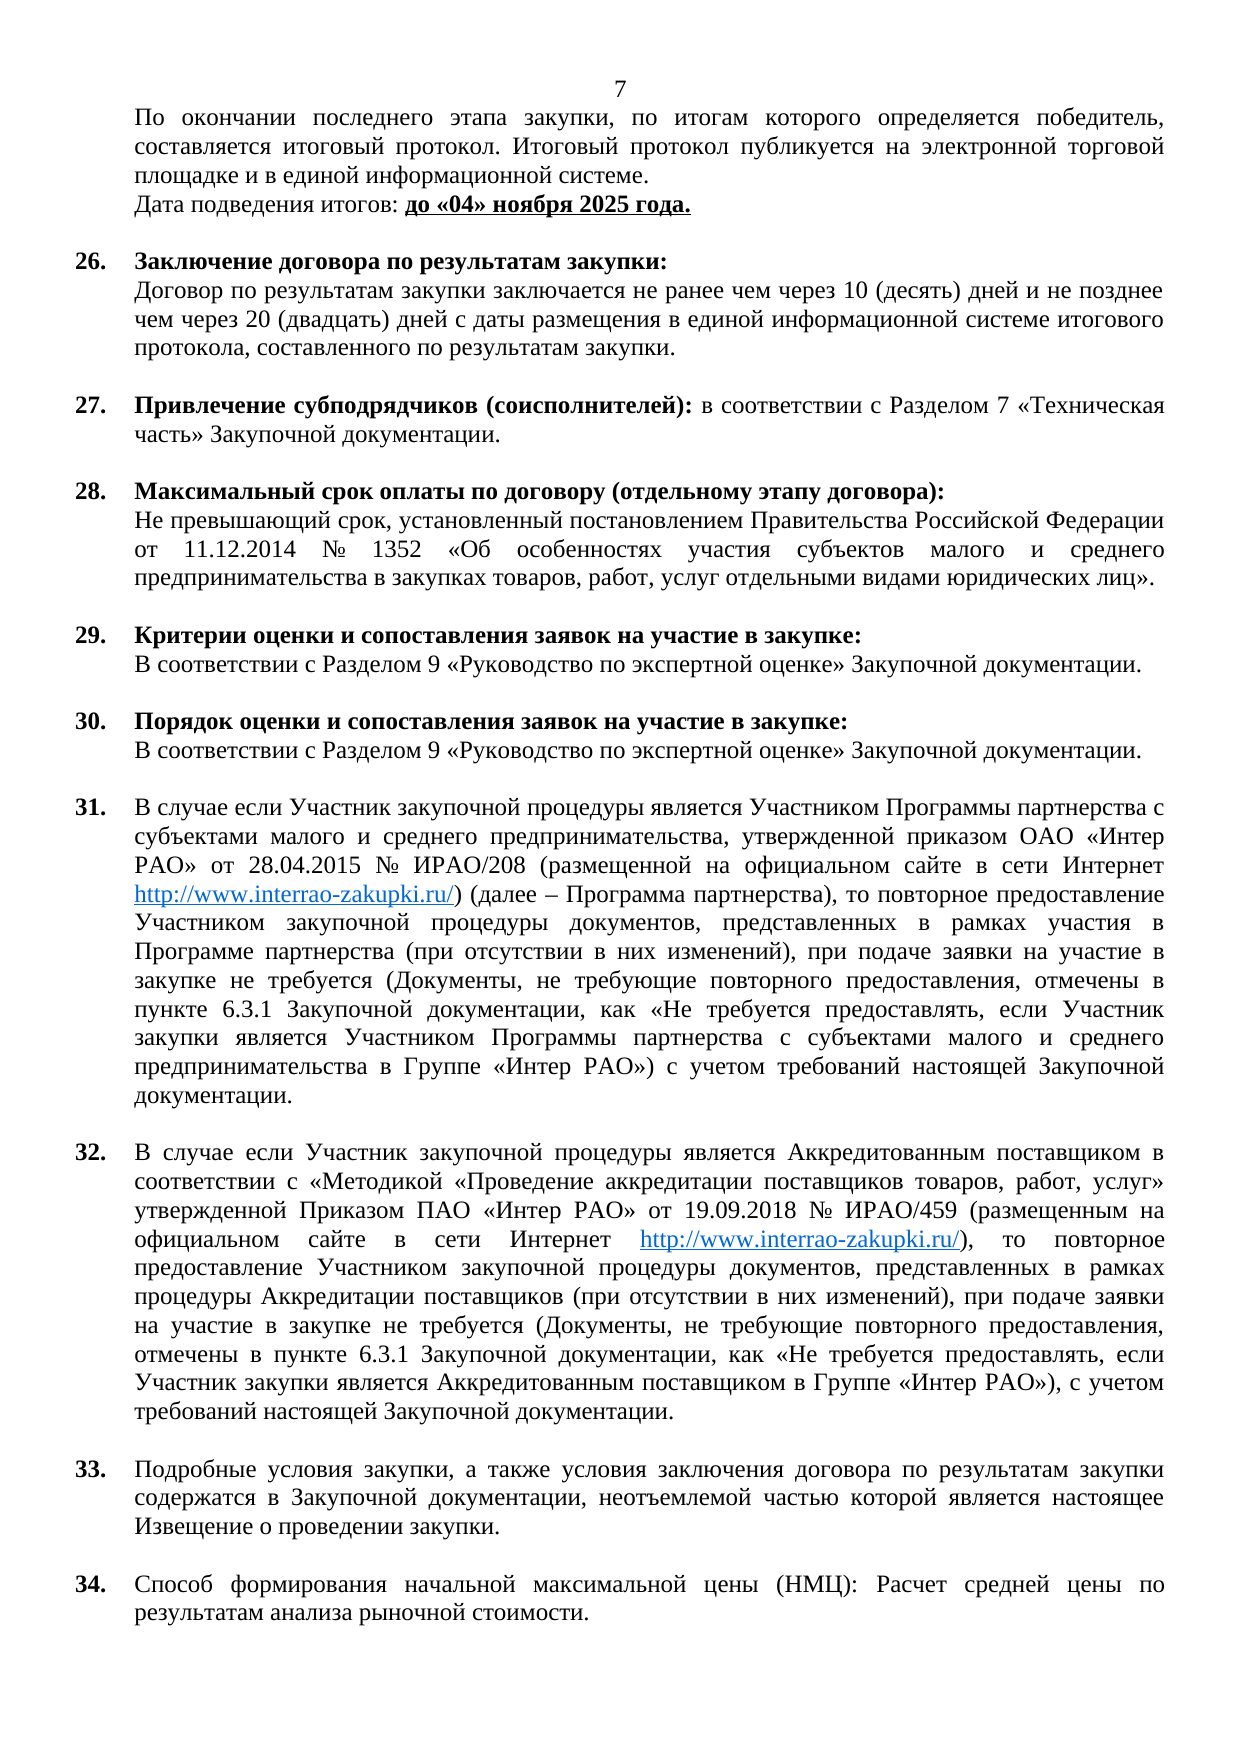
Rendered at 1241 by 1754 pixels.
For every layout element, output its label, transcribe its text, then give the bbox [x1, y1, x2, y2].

list Подробные условия закупки, а также условия заключения договора по результатам закупки содержатся в Закупочной документации, неотъемлемой частью которой является настоящее Извещение о проведении закупки. [75, 1454, 1165, 1540]
list Порядок оценки и сопоставления заявок на участие в закупке: [75, 706, 1165, 735]
list Дата подведения итогов: до «04» ноября 2025 года. [134, 189, 1165, 217]
list Привлечение субподрядчиков (соисполнителей): в соответствии с Разделом 7 «Техническая часть» Закупочной документации. [75, 390, 1165, 447]
list Договор по результатам закупки заключается не ранее чем через 10 (десять) дней и не позднее чем через 20 (двадцать) дней с даты размещения в единой информационной системе итогового протокола, составленного по результатам закупки. [134, 275, 1165, 361]
list В соответствии с Разделом 9 «Руководство по экспертной оценке» Закупочной документации. [134, 649, 1165, 677]
list В соответствии с Разделом 9 «Руководство по экспертной оценке» Закупочной документации. [134, 735, 1165, 764]
list В случае если Участник закупочной процедуры является Аккредитованным поставщиком в соответствии с «Методикой «Проведение аккредитации поставщиков товаров, работ, услуг» утвержденной Приказом ПАО «Интер РАО» от 19.09.2018 № ИРАО/459 (размещенным на официальном сайте в сети Интернет http://www.interrao-zakupki.ru/), то повторное предоставление Участником закупочной процедуры документов, представленных в рамках процедуры Аккредитации поставщиков (при отсутствии в них изменений), при подаче заявки на участие в закупке не требуется (Документы, не требующие повторного предоставления, отмечены в пункте 6.3.1 Закупочной документации, как «Не требуется предоставлять, если Участник закупки является Аккредитованным поставщиком в Группе «Интер РАО»), с учетом требований настоящей Закупочной документации. [75, 1137, 1165, 1425]
list Способ формирования начальной максимальной цены (НМЦ): Расчет средней цены по результатам анализа рыночной стоимости. [75, 1569, 1165, 1626]
list Максимальный срок оплаты по договору (отдельному этапу договора): [75, 476, 1165, 505]
list Не превышающий срок, установленный постановлением Правительства Российской Федерации от 11.12.2014 № 1352 «Об особенностях участия субъектов малого и среднего предпринимательства в закупках товаров, работ, услуг отдельными видами юридических лиц». [134, 505, 1165, 591]
list Заключение договора по результатам закупки: [75, 246, 1165, 275]
list В случае если Участник закупочной процедуры является Участником Программы партнерства с субъектами малого и среднего предпринимательства, утвержденной приказом ОАО «Интер РАО» от 28.04.2015 № ИРАО/208 (размещенной на официальном сайте в сети Интернет http://www.interrao-zakupki.ru/) (далее – Программа партнерства), то повторное предоставление Участником закупочной процедуры документов, представленных в рамках участия в Программе партнерства (при отсутствии в них изменений), при подаче заявки на участие в закупке не требуется (Документы, не требующие повторного предоставления, отмечены в пункте 6.3.1 Закупочной документации, как «Не требуется предоставлять, если Участник закупки является Участником Программы партнерства с субъектами малого и среднего предпринимательства в Группе «Интер РАО») с учетом требований настоящей Закупочной документации. [75, 792, 1165, 1109]
list По окончании последнего этапа закупки, по итогам которого определяется победитель, составляется итоговый протокол. Итоговый протокол публикуется на электронной торговой площадке и в единой информационной системе. [134, 102, 1165, 189]
list Критерии оценки и сопоставления заявок на участие в закупке: [75, 620, 1165, 649]
